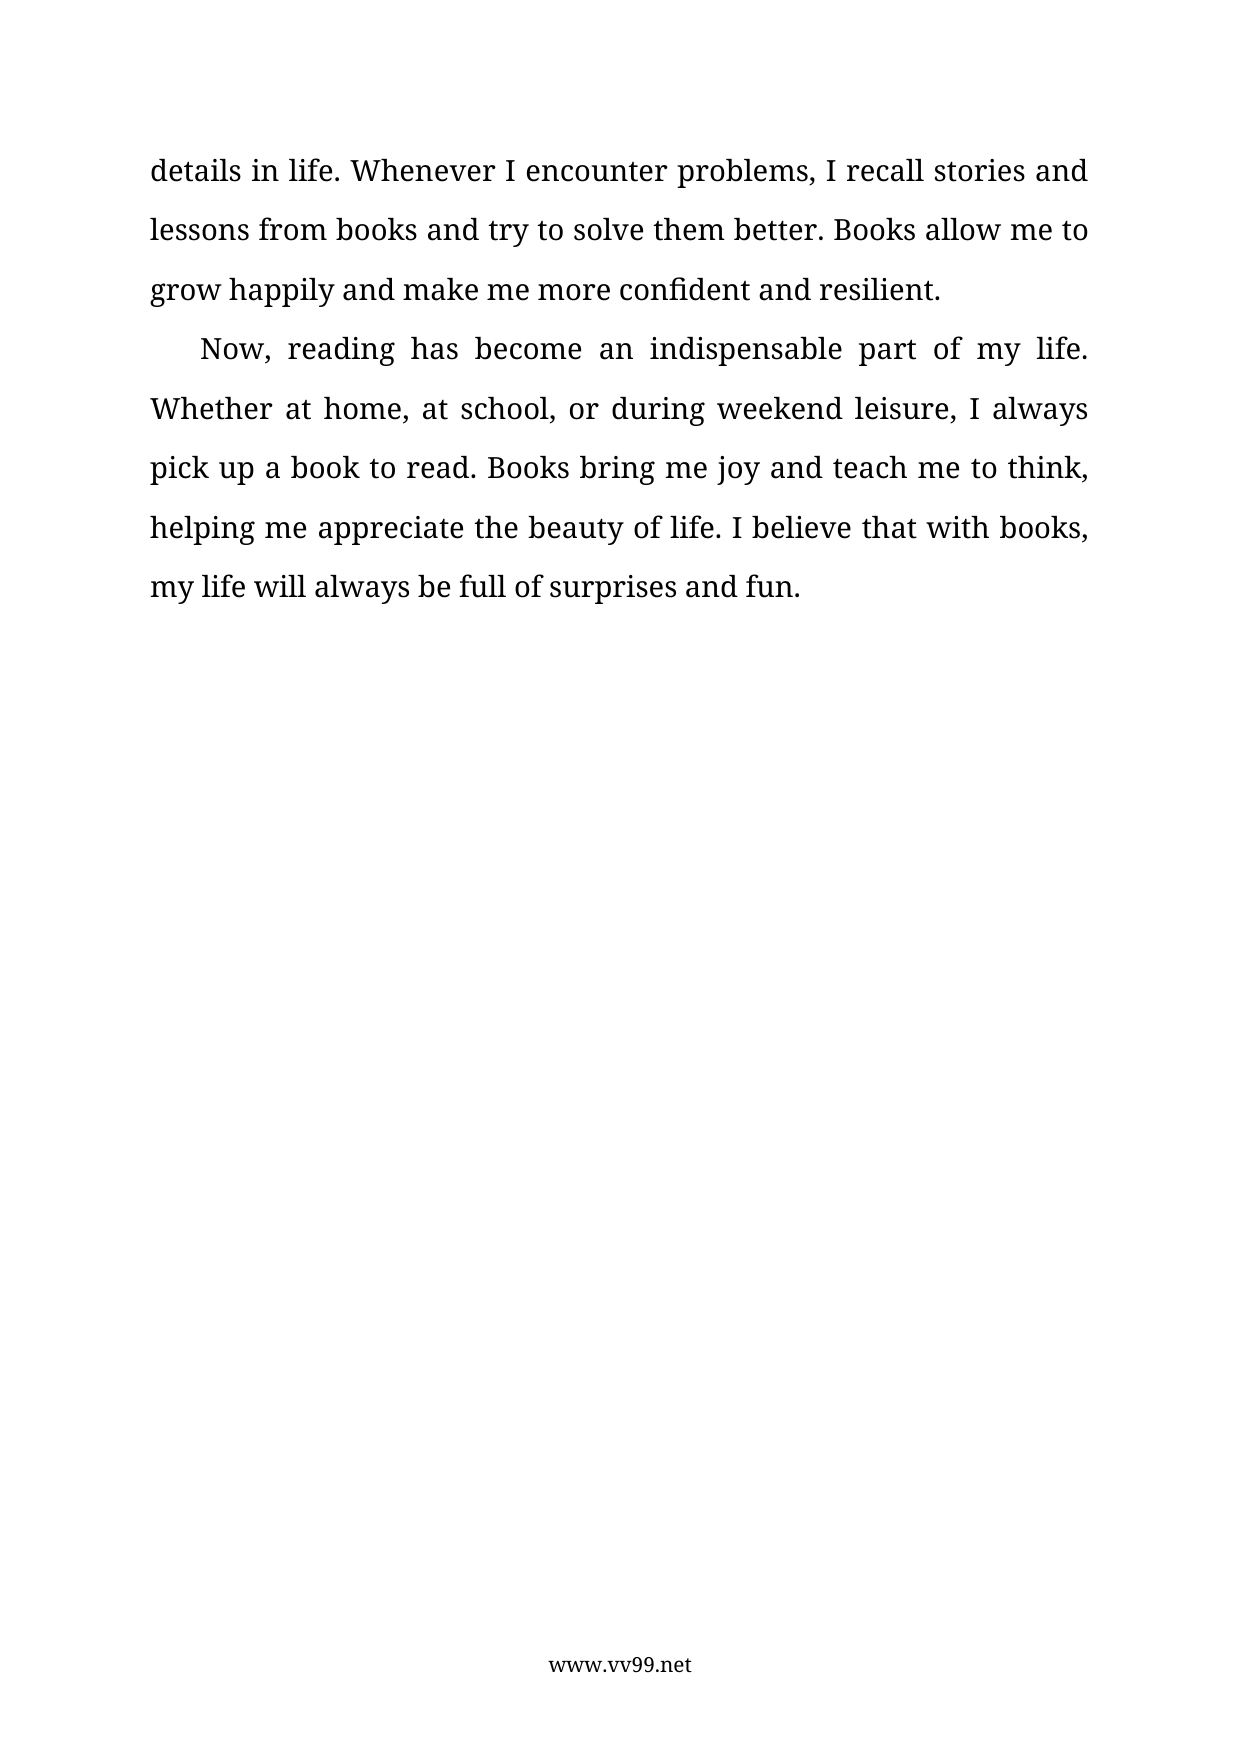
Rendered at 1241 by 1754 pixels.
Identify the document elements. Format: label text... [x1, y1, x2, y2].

text Now, reading has become an indispensable part of my life. Whether at home, at school, or during weekend leisure, I always pick up a book to read. Books bring me joy and teach me to think, helping me appreciate the beauty of life. I believe that with books, my life will always be full of surprises and fun. [150, 328, 1090, 606]
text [150, 150, 1090, 309]
